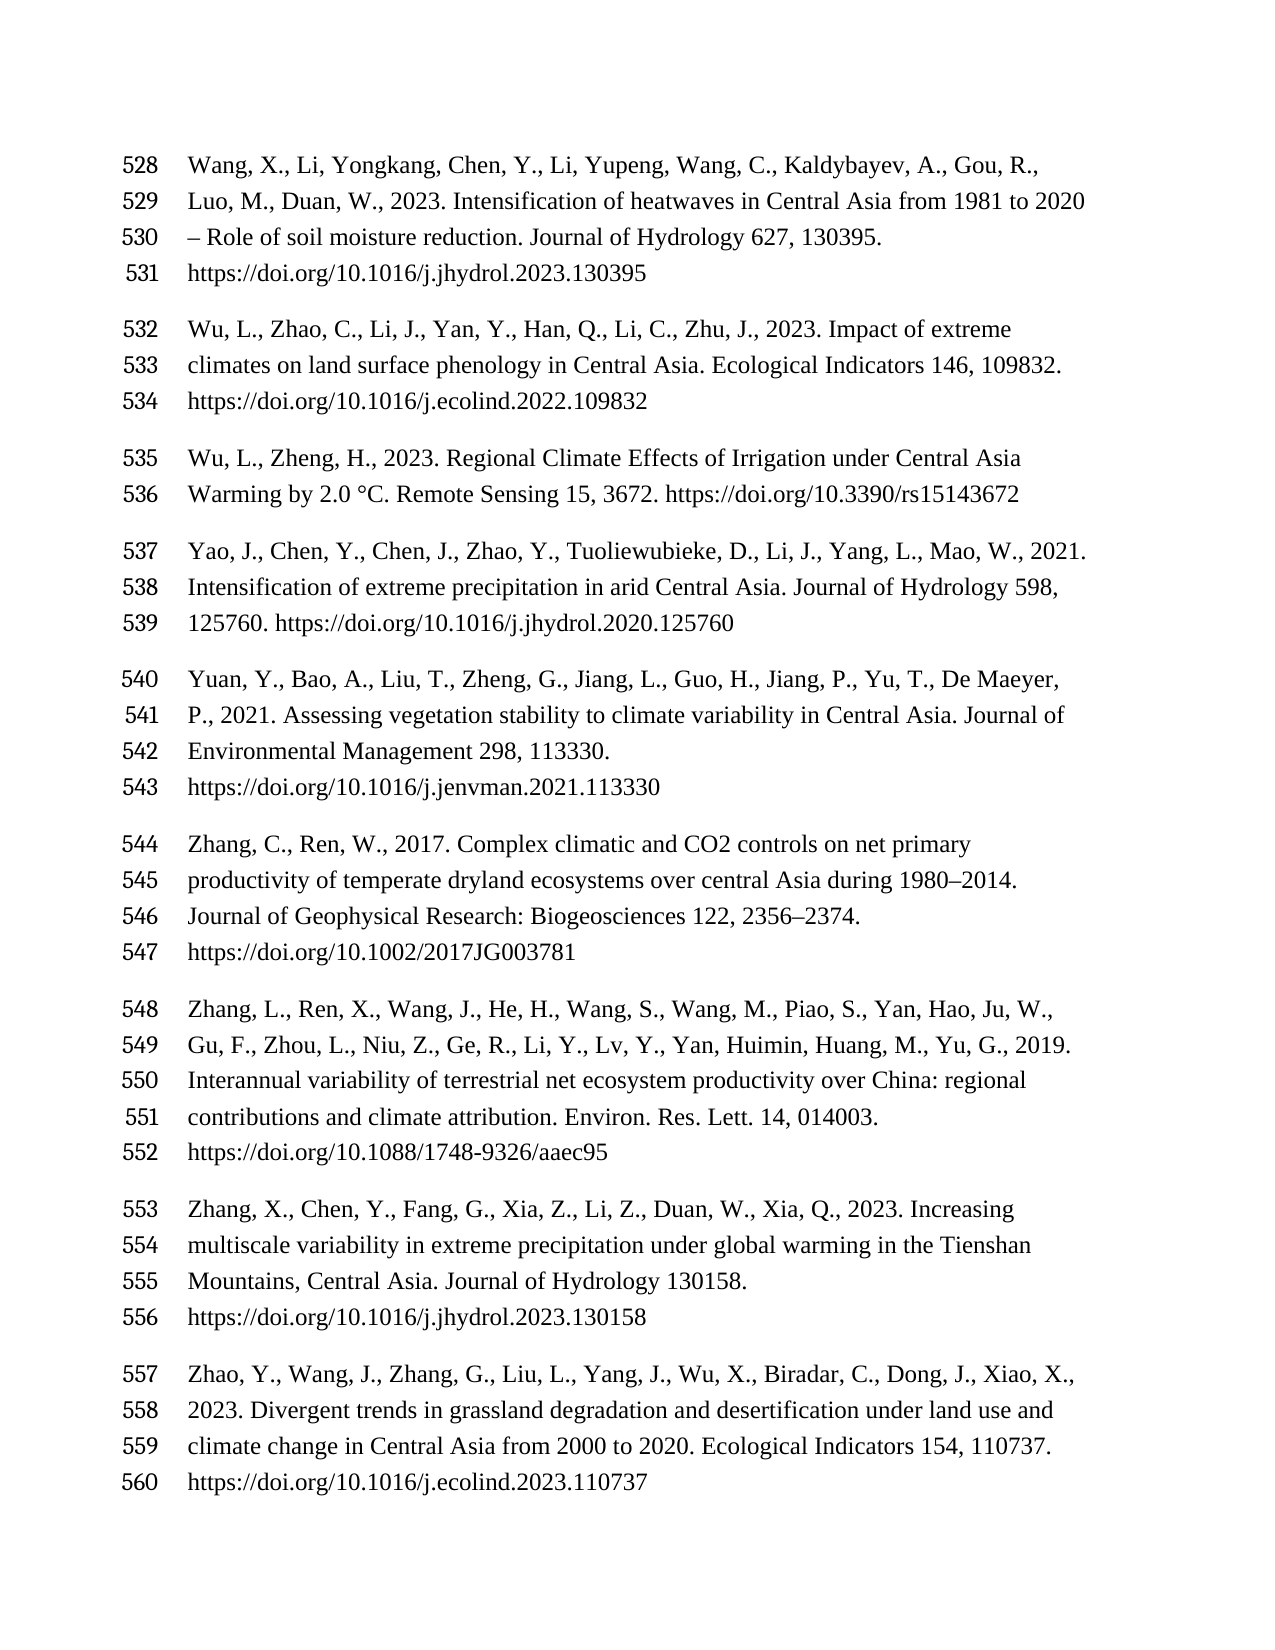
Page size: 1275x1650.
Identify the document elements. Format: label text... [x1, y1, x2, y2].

text Wu, L., Zhao, C., Li, J., Yan, Y., Han, Q., Li, C., Zhu, J., 2023. Impact of extreme climates on land surface phenology in Central Asia. Ecological Indicators 146, 109832. https://doi.org/10.1016/j.ecolind.2022.109832 [187, 314, 1087, 415]
text Wu, L., Zheng, H., 2023. Regional Climate Effects of Irrigation under Central Asia Warming by 2.0 °C. Remote Sensing 15, 3672. https://doi.org/10.3390/rs15143672 [187, 443, 1087, 508]
text Zhao, Y., Wang, J., Zhang, G., Liu, L., Yang, J., Wu, X., Biradar, C., Dong, J., Xiao, X., 2023. Divergent trends in grassland degradation and desertification under land use and climate change in Central Asia from 2000 to 2020. Ecological Indicators 154, 110737. https://doi.org/10.1016/j.ecolind.2023.110737 [187, 1359, 1087, 1495]
text Yao, J., Chen, Y., Chen, J., Zhao, Y., Tuoliewubieke, D., Li, J., Yang, L., Mao, W., 2021. Intensification of extreme precipitation in arid Central Asia. Journal of Hydrology 598, 125760. https://doi.org/10.1016/j.jhydrol.2020.125760 [187, 536, 1087, 637]
text Zhang, X., Chen, Y., Fang, G., Xia, Z., Li, Z., Duan, W., Xia, Q., 2023. Increasing multiscale variability in extreme precipitation under global warming in the Tienshan Mountains, Central Asia. Journal of Hydrology 130158. https://doi.org/10.1016/j.jhydrol.2023.130158 [187, 1194, 1087, 1331]
text Zhang, C., Ren, W., 2017. Complex climatic and CO2 controls on net primary productivity of temperate dryland ecosystems over central Asia during 1980–2014. Journal of Geophysical Research: Biogeosciences 122, 2356–2374. https://doi.org/10.1002/2017JG003781 [187, 829, 1087, 966]
text Yuan, Y., Bao, A., Liu, T., Zheng, G., Jiang, L., Guo, H., Jiang, P., Yu, T., De Maeyer, P., 2021. Assessing vegetation stability to climate variability in Central Asia. Journal of Environmental Management 298, 113330. https://doi.org/10.1016/j.jenvman.2021.113330 [187, 664, 1087, 801]
text Wang, X., Li, Yongkang, Chen, Y., Li, Yupeng, Wang, C., Kaldybayev, A., Gou, R., Luo, M., Duan, W., 2023. Intensification of heatwaves in Central Asia from 1981 to 2020 – Role of soil moisture reduction. Journal of Hydrology 627, 130395. https://doi.org/10.1016/j.jhydrol.2023.130395 [187, 150, 1087, 287]
text Zhang, L., Ren, X., Wang, J., He, H., Wang, S., Wang, M., Piao, S., Yan, Hao, Ju, W., Gu, F., Zhou, L., Niu, Z., Ge, R., Li, Y., Lv, Y., Yan, Huimin, Huang, M., Yu, G., 2019. Interannual variability of terrestrial net ecosystem productivity over China: regional contributions and climate attribution. Environ. Res. Lett. 14, 014003. https://doi.org/10.1088/1748-9326/aaec95 [187, 994, 1087, 1166]
